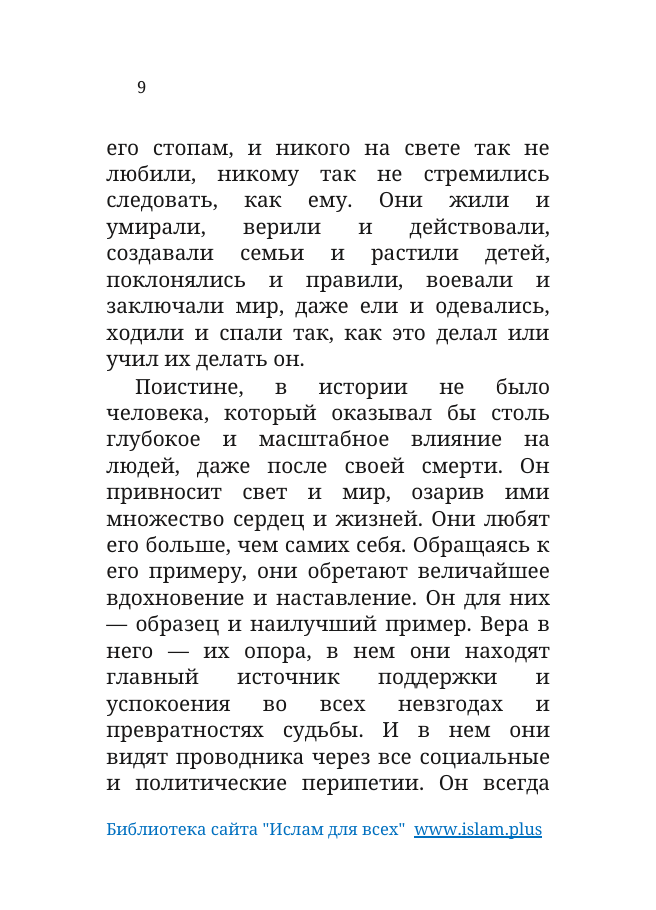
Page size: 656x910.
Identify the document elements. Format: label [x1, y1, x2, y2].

text [106, 135, 550, 373]
text [106, 373, 550, 797]
